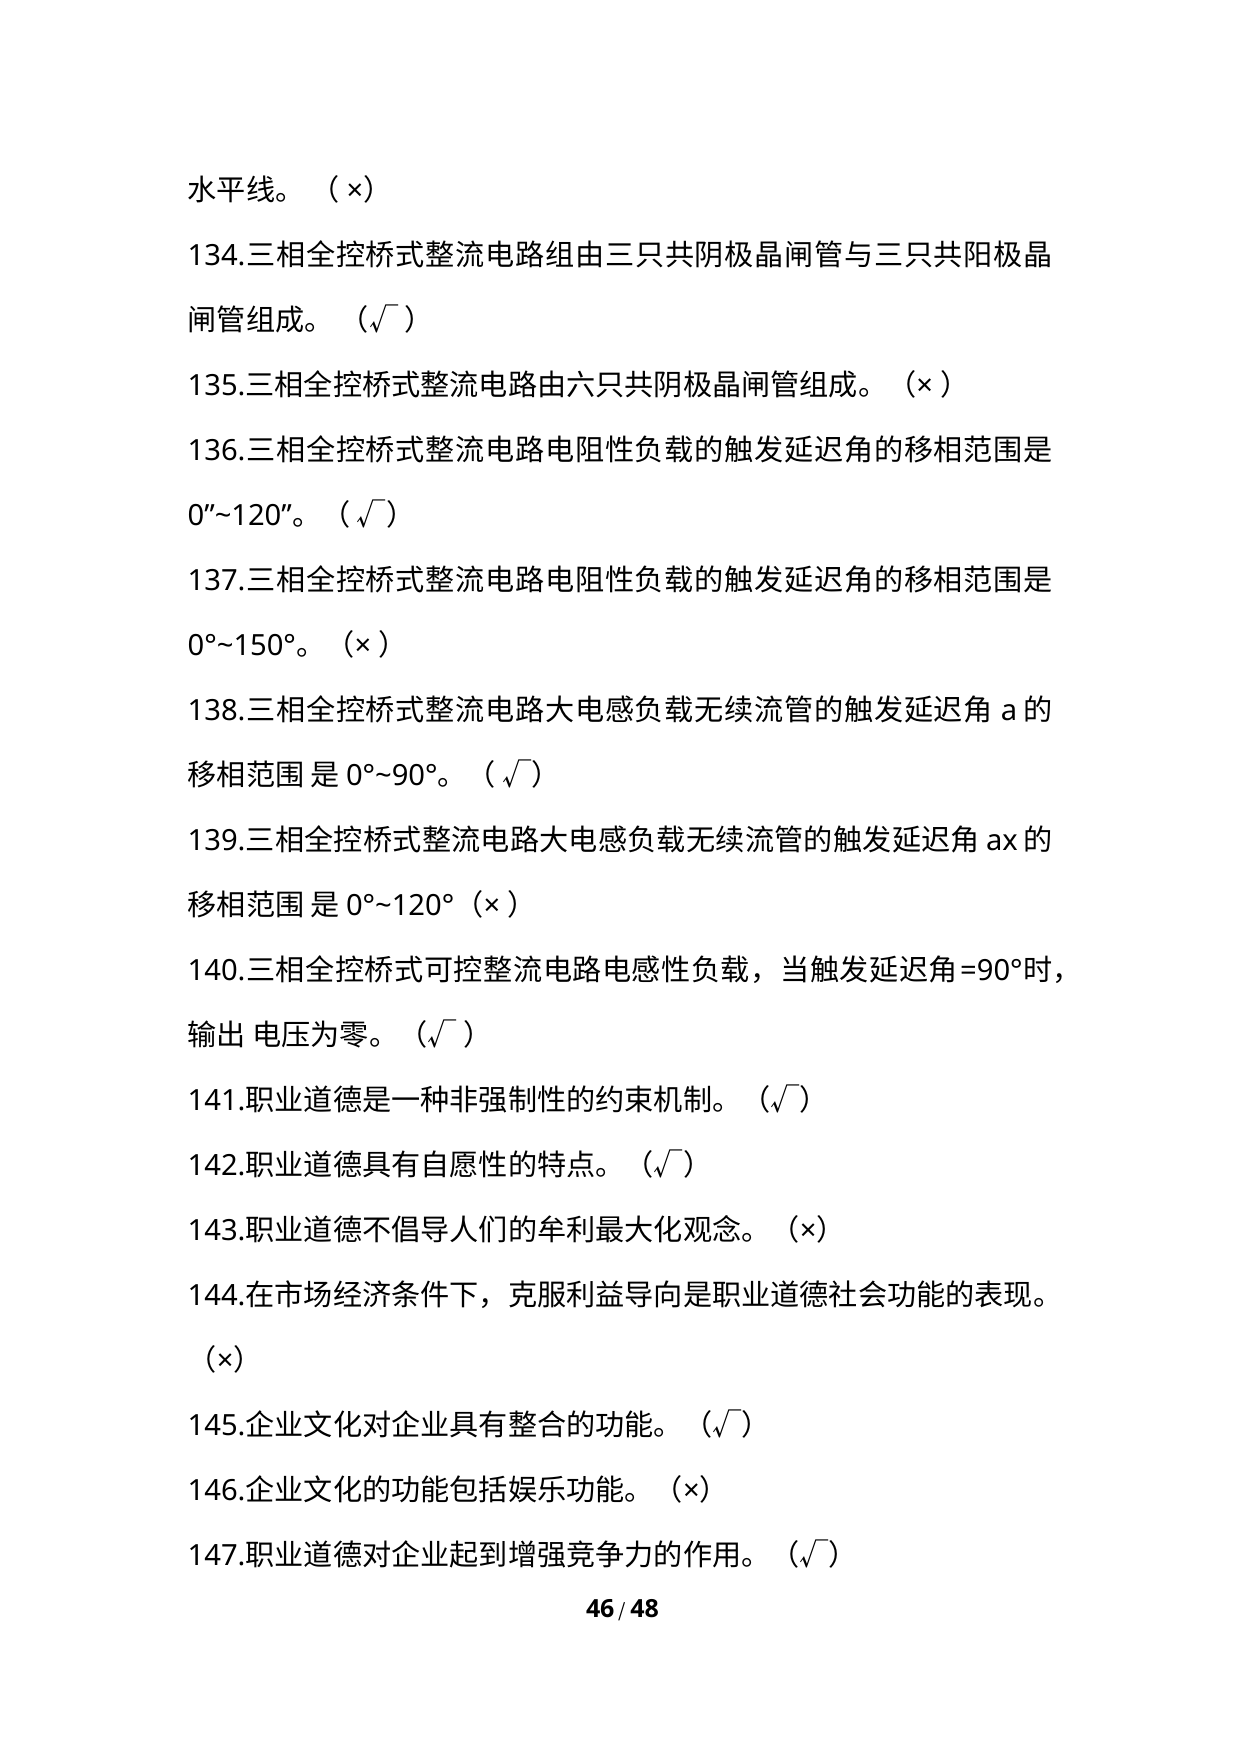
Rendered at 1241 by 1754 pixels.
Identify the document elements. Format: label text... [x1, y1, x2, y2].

text 138.三相全控桥式整流电路大电感负载无续流管的触发延迟角a的移相范围 是0°~90°。（ √） [187, 676, 1053, 806]
text 139.三相全控桥式整流电路大电感负载无续流管的触发延迟角ax的移相范围 是0°~120°（× ） [187, 806, 1053, 936]
text 143.职业道德不倡导人们的牟利最大化观念。（×） [187, 1196, 1053, 1261]
text 145.企业文化对企业具有整合的功能。（√） [187, 1391, 1053, 1456]
text 134.三相全控桥式整流电路组由三只共阴极晶闸管与三只共阳极晶闸管组成。 （√ ） [187, 221, 1053, 351]
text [187, 156, 1053, 221]
text 147.职业道德对企业起到增强竞争力的作用。（√） [187, 1521, 1053, 1586]
text 141.职业道德是一种非强制性的约束机制。（√） [187, 1066, 1053, 1131]
text 146.企业文化的功能包括娱乐功能。（×） [187, 1456, 1053, 1521]
text 137.三相全控桥式整流电路电阻性负载的触发延迟角的移相范围是 0°~150°。（× ） [187, 546, 1053, 676]
text 135.三相全控桥式整流电路由六只共阴极晶闸管组成。（× ） [187, 351, 1053, 416]
text 144.在市场经济条件下，克服利益导向是职业道德社会功能的表现。（×） [187, 1261, 1053, 1391]
text 136.三相全控桥式整流电路电阻性负载的触发延迟角的移相范围是0”~120”。（ √） [187, 416, 1053, 546]
text 142.职业道德具有自愿性的特点。（√） [187, 1131, 1053, 1196]
text 140.三相全控桥式可控整流电路电感性负载，当触发延迟角=90°时，输出 电压为零。（√ ） [187, 936, 1053, 1066]
